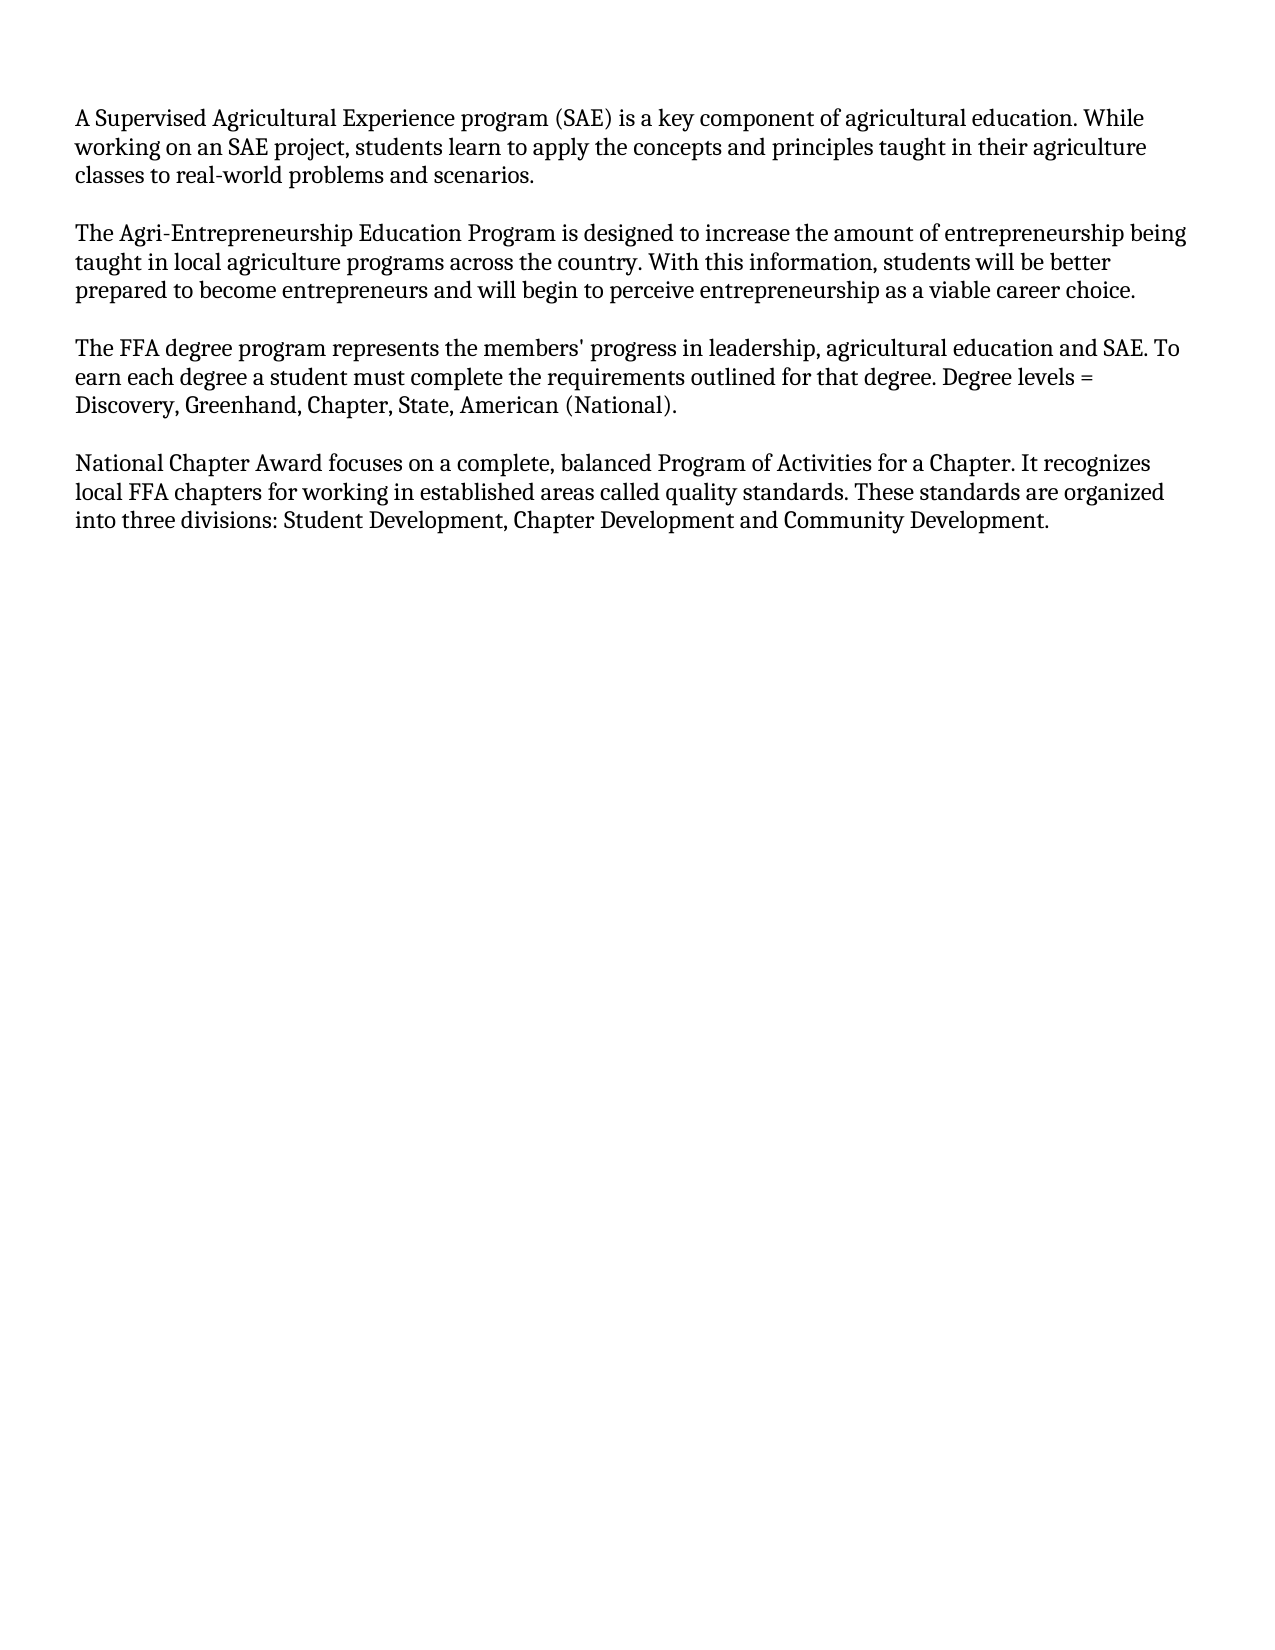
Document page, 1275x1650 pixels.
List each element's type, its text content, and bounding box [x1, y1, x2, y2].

text National Chapter Award focuses on a complete, balanced Program of Activities for a Chapter. It recognizes local FFA chapters for working in established areas called quality standards. These standards are organized into three divisions: Student Development, Chapter Development and Community Development. [75, 449, 1200, 535]
text The Agri-Entrepreneurship Education Program is designed to increase the amount of entrepreneurship being taught in local agriculture programs across the country. With this information, students will be better prepared to become entrepreneurs and will begin to perceive entrepreneurship as a viable career choice. [75, 219, 1200, 305]
text The FFA degree program represents the members' progress in leadership, agricultural education and SAE. To earn each degree a student must complete the requirements outlined for that degree. Degree levels = Discovery, Greenhand, Chapter, State, American (National). [75, 334, 1200, 420]
text A Supervised Agricultural Experience program (SAE) is a key component of agricultural education. While working on an SAE project, students learn to apply the concepts and principles taught in their agriculture classes to real-world problems and scenarios. [75, 104, 1200, 190]
